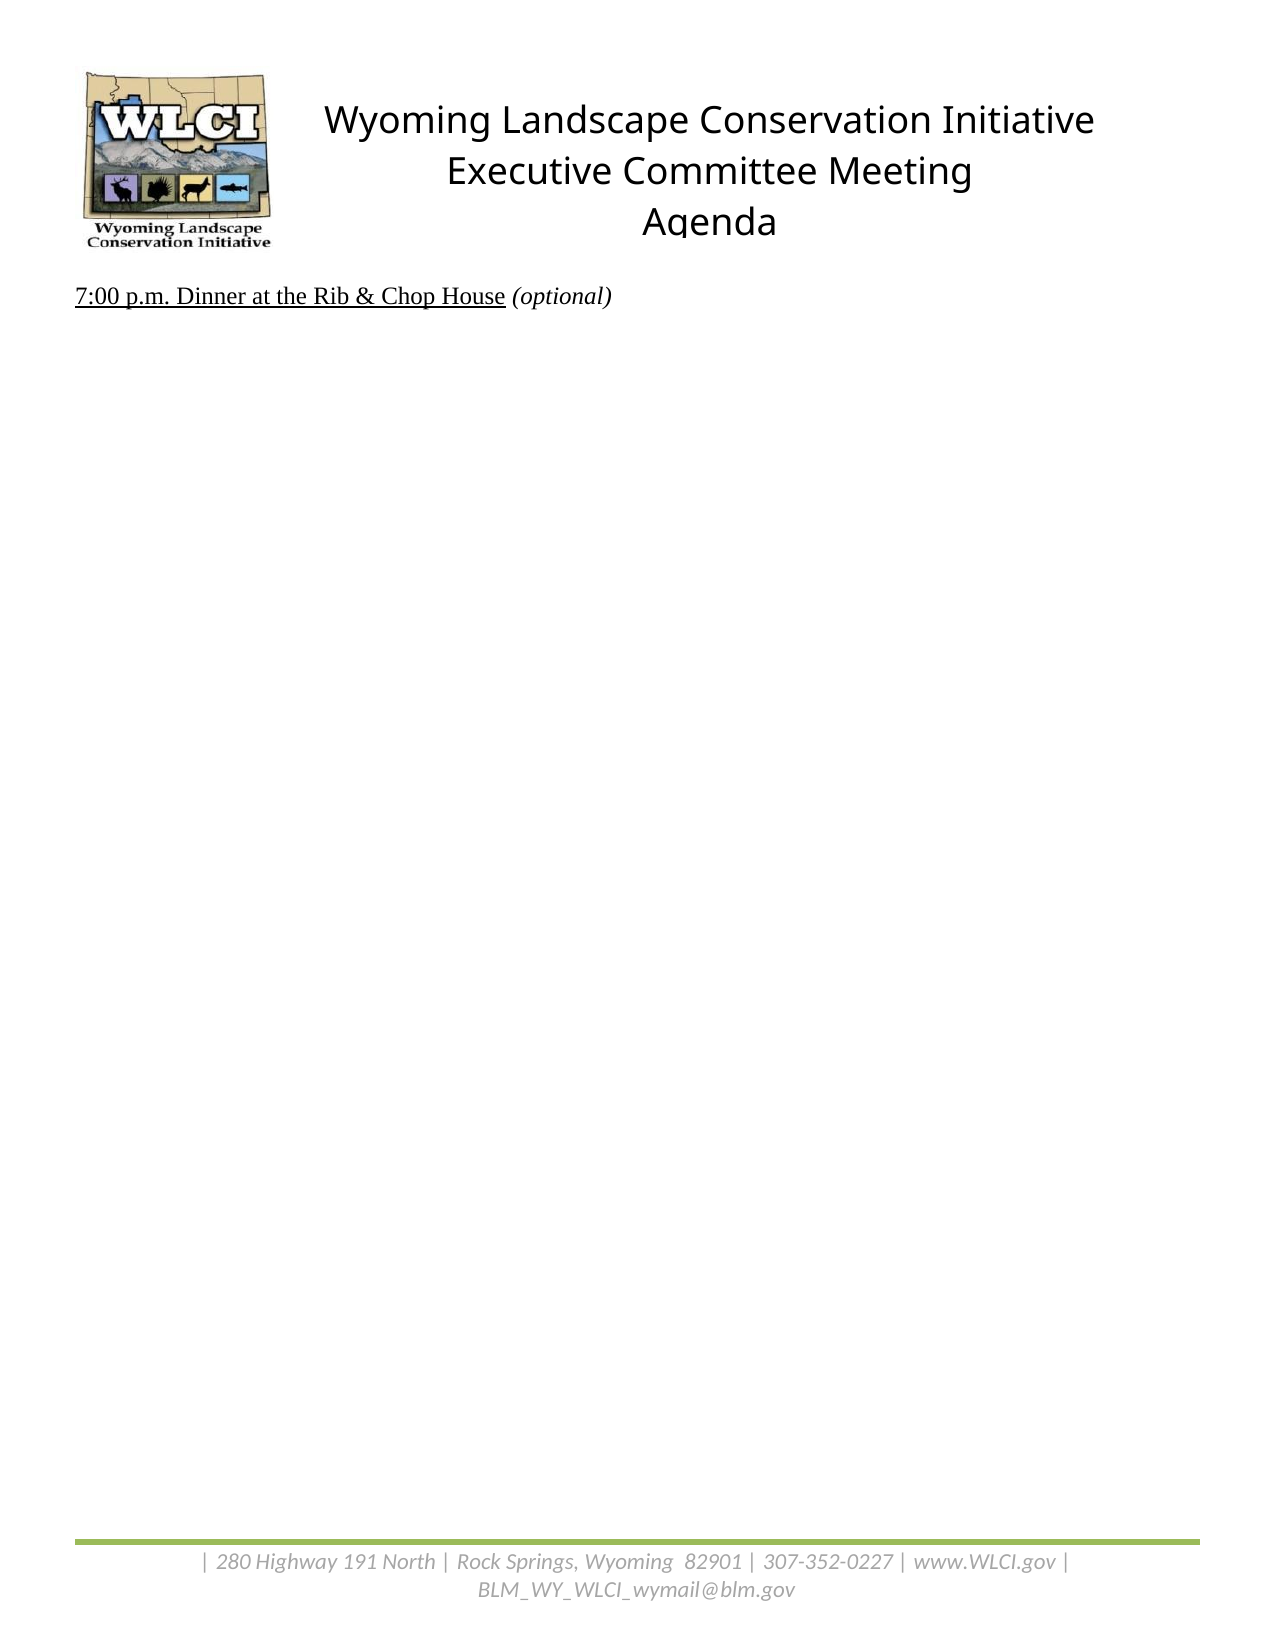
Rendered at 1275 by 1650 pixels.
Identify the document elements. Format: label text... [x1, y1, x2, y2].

text 7:00 p.m. Dinner at the Rib & Chop House (optional) [75, 281, 1200, 310]
picture [75, 66, 274, 253]
